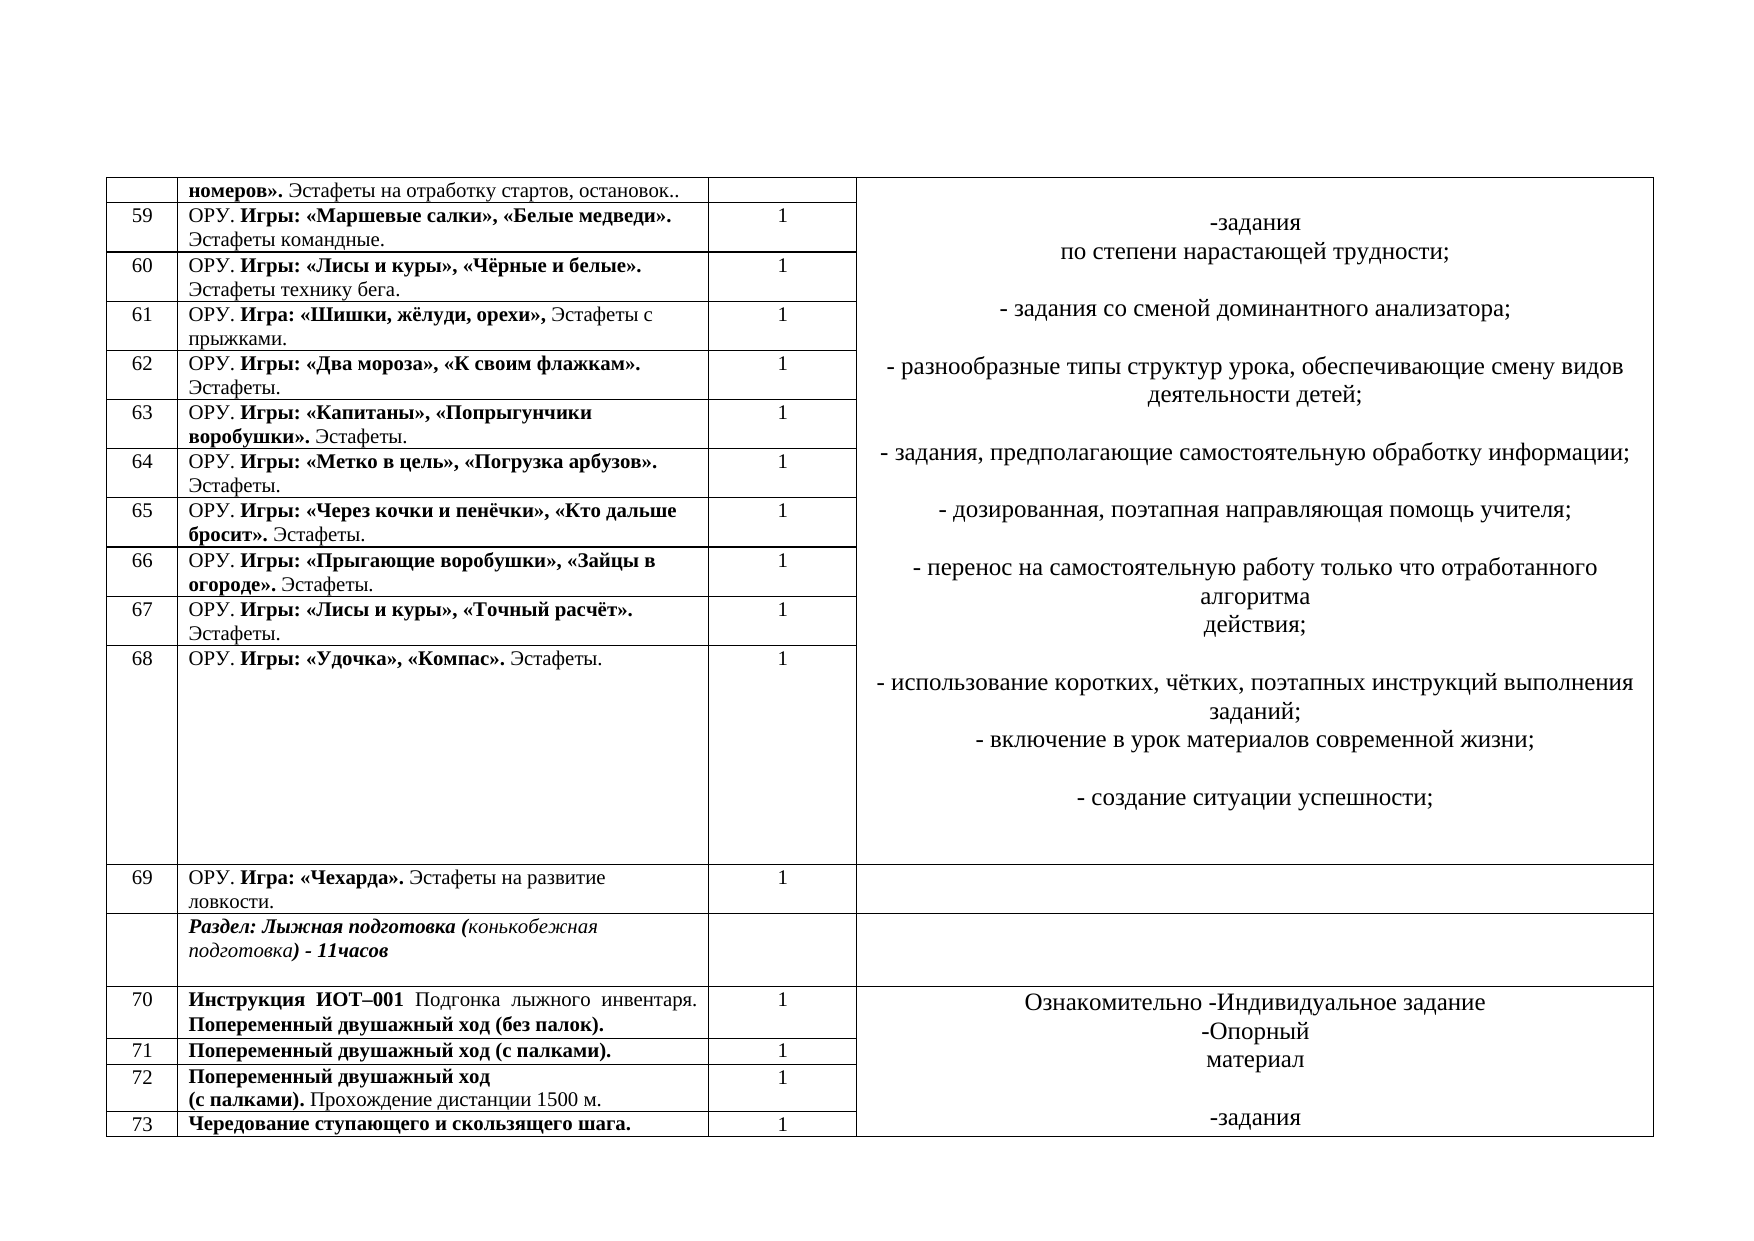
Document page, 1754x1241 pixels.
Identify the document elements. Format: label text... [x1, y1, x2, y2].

table_cell Инструкция ИОТ–001 Подгонка лыжного инвентаря. Попеременный двушажный ход (без палок). [178, 987, 708, 1037]
table_cell 1 [709, 400, 856, 448]
table_cell ОРУ. Игры: «Метко в цель», «Погрузка арбузов». Эстафеты. [178, 449, 708, 497]
table_cell 1 [709, 302, 856, 350]
table_cell 1 [709, 253, 856, 301]
table_cell 1 [709, 646, 856, 863]
table_cell 69 [107, 865, 177, 913]
table_cell ОРУ. Игры: «Лисы и куры», «Чёрные и белые». Эстафеты технику бега. [178, 253, 708, 301]
table_cell 66 [107, 548, 177, 596]
table_cell Раздел: Лыжная подготовка (конькобежная подготовка) - 11часов [178, 914, 708, 986]
table_cell 1 [709, 1065, 856, 1111]
table_cell 70 [107, 987, 177, 1037]
table_cell 1 [709, 449, 856, 497]
table_cell ОРУ. Игры: «Лисы и куры», «Точный расчёт». Эстафеты. [178, 597, 708, 645]
table_cell 73 [107, 1112, 177, 1136]
table_cell ОРУ. Игры: «Прыгающие воробушки», «Зайцы в огороде». Эстафеты. [178, 548, 708, 596]
table_cell ОРУ. Игра: «Чехарда». Эстафеты на развитие ловкости. [178, 865, 708, 913]
table_cell Ознакомительно -Индивидуальное задание -Опорный материал -задания по степени нарастающей трудности; - задания со сменой доминантного анализатора; - разнообразные типы структур урока, обеспечивающие смену видов деятельности детей; - задания, предполагающие самостоятельную обработку информации; - дозированная, поэтапная направляющая помощь учителя; - перенос на самостоятельную работу только что отработанного алгоритма действия; - использование коротких, чётких, поэтапных инструкций выполнения заданий; - включение в урок материалов современной жизни; - создание ситуации успешности; - [857, 987, 1653, 1136]
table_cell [178, 178, 708, 202]
table_cell 58 [107, 178, 177, 202]
table_cell 65 [107, 498, 177, 546]
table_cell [178, 1065, 708, 1111]
table_cell 1 [709, 1112, 856, 1136]
table_cell ОРУ. Игры: «Маршевые салки», «Белые медведи». Эстафеты командные. [178, 203, 708, 251]
table_cell 59 [107, 203, 177, 251]
table_cell 1 [709, 498, 856, 546]
table_cell 1 [709, 178, 856, 202]
table_cell 71 [107, 1039, 177, 1064]
table_cell 1 [709, 597, 856, 645]
table_cell [709, 914, 856, 986]
table_cell 64 [107, 449, 177, 497]
table_cell ОРУ. Игры: «Капитаны», «Попрыгунчики воробушки». Эстафеты. [178, 400, 708, 448]
table_cell [107, 914, 177, 986]
table_cell 60 [107, 253, 177, 301]
table_cell 63 [107, 400, 177, 448]
table_cell ОРУ. Игры: «Через кочки и пенёчки», «Кто дальше бросит». Эстафеты. [178, 498, 708, 546]
table_cell 1 [709, 203, 856, 251]
table_cell ОРУ. Игры: «Два мороза», «К своим флажкам». Эстафеты. [178, 351, 708, 399]
table_cell [857, 914, 1653, 986]
table_cell [857, 865, 1653, 913]
table_cell 1 [709, 351, 856, 399]
table_cell 1 [709, 548, 856, 596]
table_cell 1 [709, 865, 856, 913]
table_cell 67 [107, 597, 177, 645]
table_cell 62 [107, 351, 177, 399]
table_cell 61 [107, 302, 177, 350]
table_cell ОРУ. Игры: «Удочка», «Компас». Эстафеты. [178, 646, 708, 863]
table_cell 72 [107, 1065, 177, 1111]
table_cell 1 [709, 987, 856, 1037]
table_cell ОРУ. Игра: «Шишки, жёлуди, орехи», Эстафеты с прыжками. [178, 302, 708, 350]
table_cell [178, 1112, 708, 1136]
table_cell 1 [709, 1039, 856, 1064]
table_cell 68 [107, 646, 177, 863]
table_cell Попеременный двушажный ход (с палками). [178, 1039, 708, 1064]
